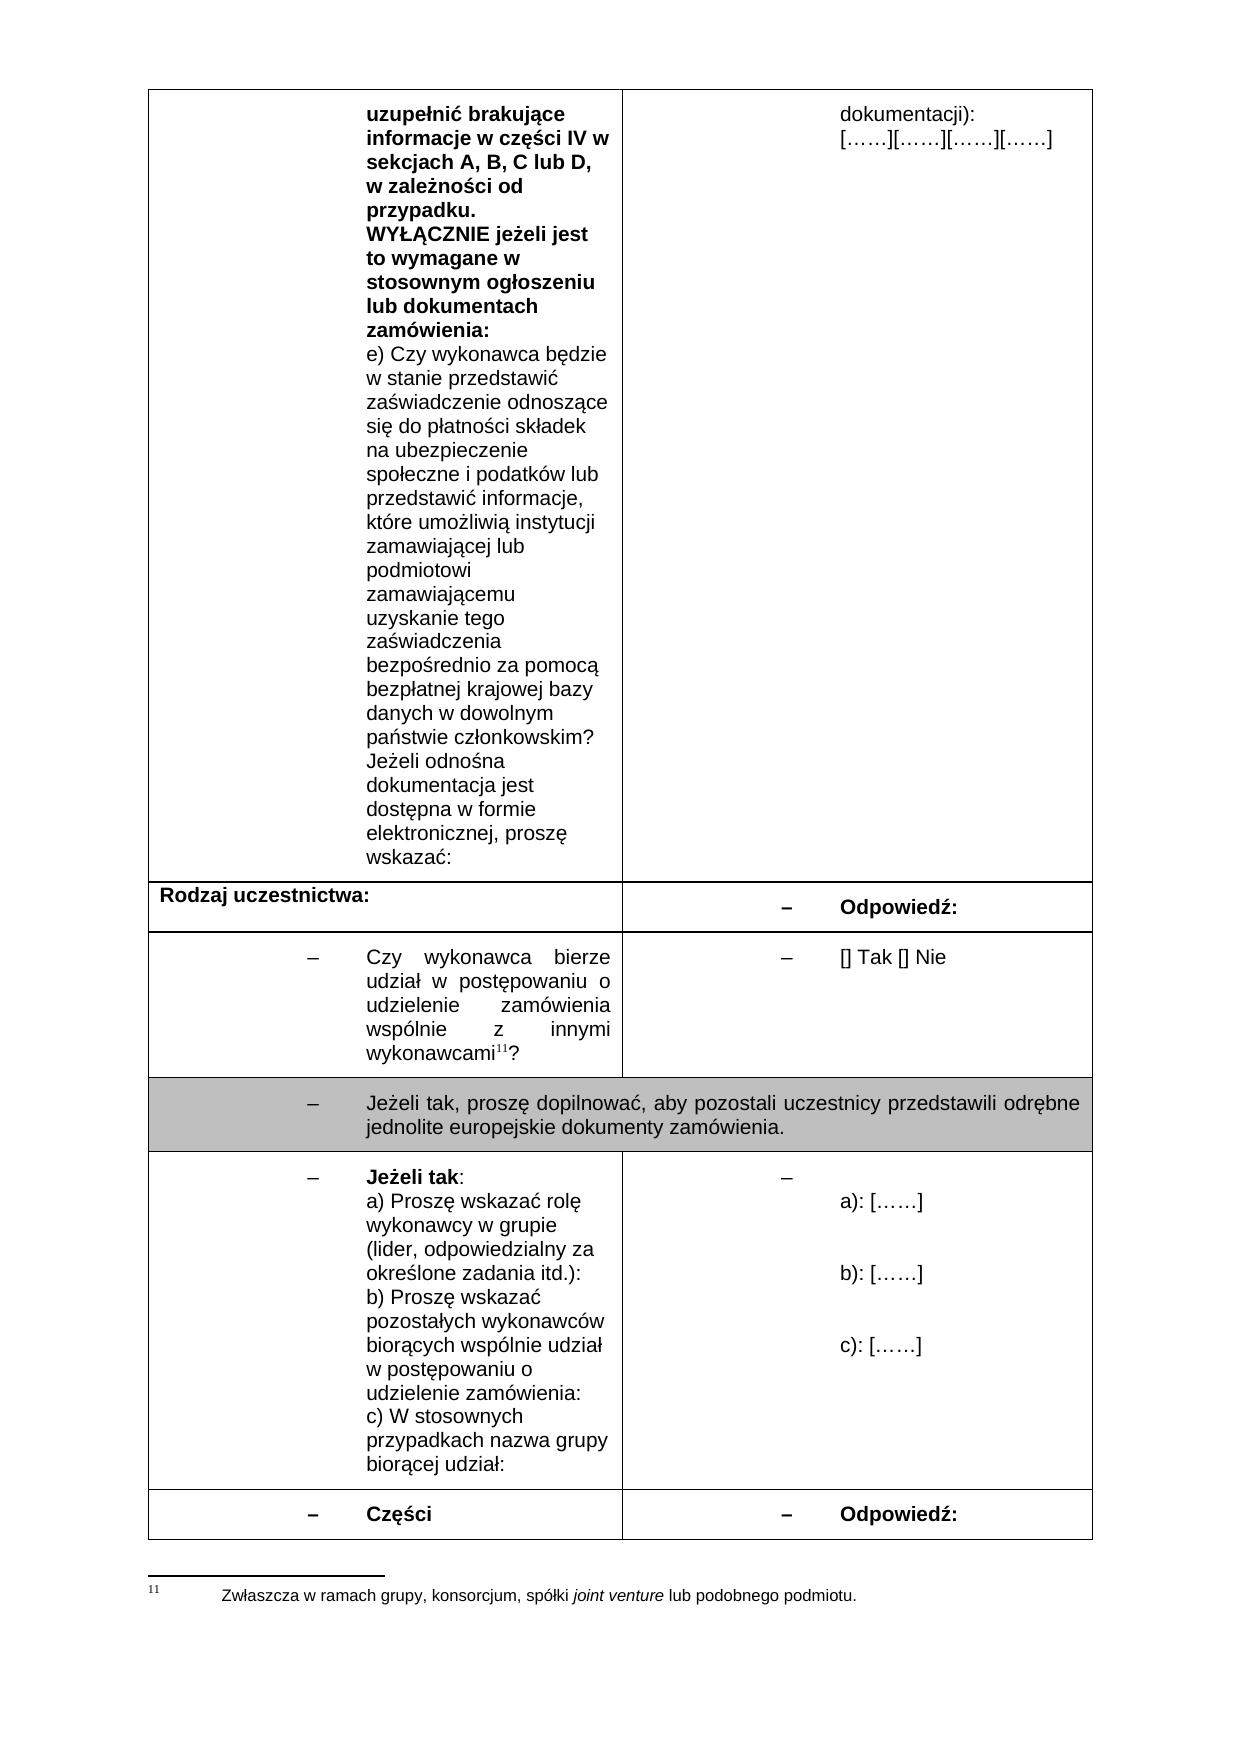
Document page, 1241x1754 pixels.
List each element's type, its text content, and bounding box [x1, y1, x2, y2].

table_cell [149, 90, 622, 881]
table_cell Odpowiedź: [623, 883, 1092, 931]
table_cell Jeżeli tak, proszę dopilnować, aby pozostali uczestnicy przedstawili odrębne jednolite europejskie dokumenty zamówienia. [149, 1078, 1092, 1151]
table_cell Czy wykonawca bierze udział w postępowaniu o udzielenie zamówienia wspólnie z innymi wykonawcami? [149, 933, 622, 1077]
table_cell Odpowiedź: [623, 1490, 1092, 1539]
table_cell a): [……] b): [……] c): [……] [623, 1152, 1092, 1489]
table_cell Części [149, 1490, 622, 1539]
table_cell Rodzaj uczestnictwa: [149, 883, 622, 931]
table_cell Jeżeli tak: a) Proszę wskazać rolę wykonawcy w grupie (lider, odpowiedzialny za określone zadania itd.): b) Proszę wskazać pozostałych wykonawców biorących wspólnie udział w postępowaniu o udzielenie zamówienia: c) W stosownych przypadkach nazwa grupy biorącej udział: [149, 1152, 622, 1489]
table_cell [623, 90, 1092, 881]
table_cell [] Tak [] Nie [623, 933, 1092, 1077]
